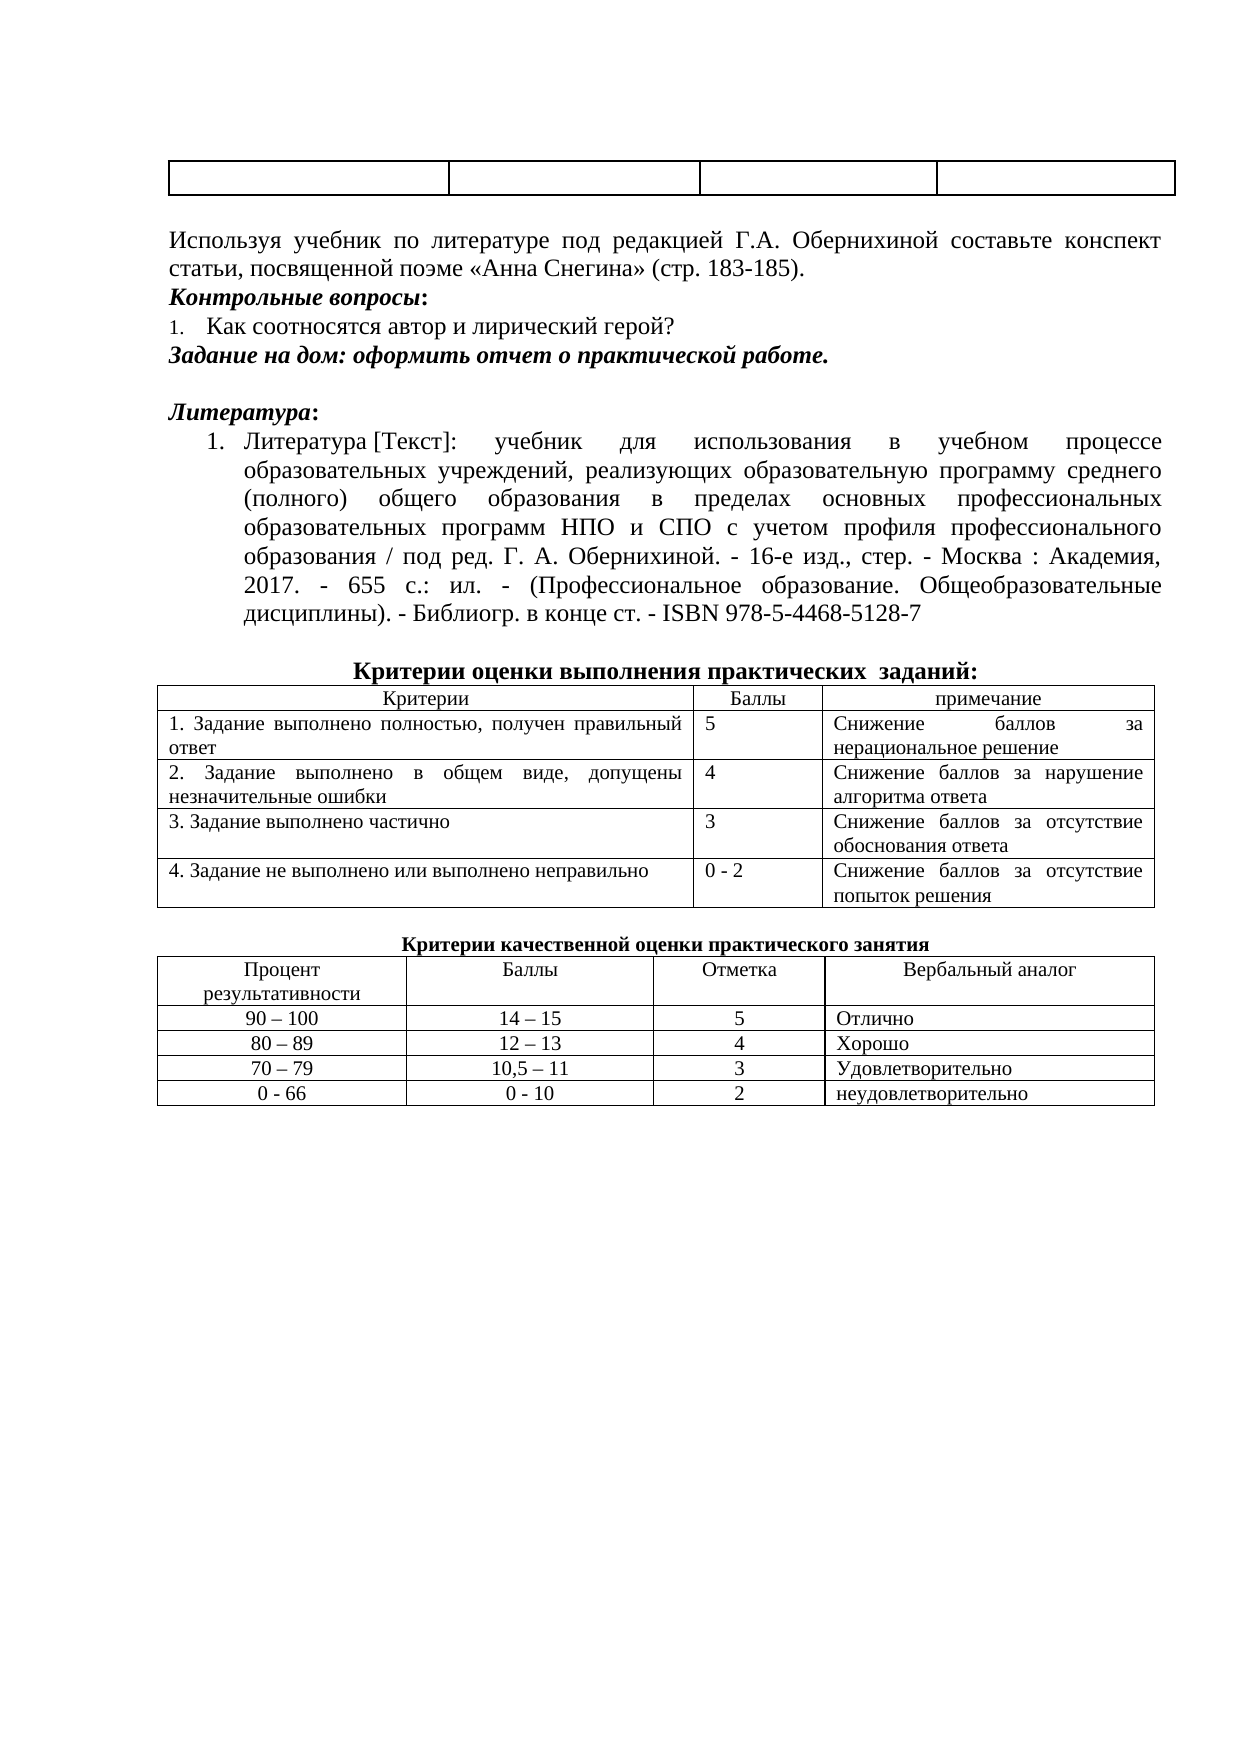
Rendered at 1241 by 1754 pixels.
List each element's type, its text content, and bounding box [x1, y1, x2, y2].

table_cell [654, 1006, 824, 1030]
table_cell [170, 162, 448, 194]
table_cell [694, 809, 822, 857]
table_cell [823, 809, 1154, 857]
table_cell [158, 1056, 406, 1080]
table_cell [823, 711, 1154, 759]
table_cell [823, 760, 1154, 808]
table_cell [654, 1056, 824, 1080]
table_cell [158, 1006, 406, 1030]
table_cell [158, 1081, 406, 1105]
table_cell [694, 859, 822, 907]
text Задание на дом: оформить отчет о практической работе. [169, 340, 1162, 368]
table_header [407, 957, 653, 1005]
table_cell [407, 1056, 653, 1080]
text Литература: [169, 397, 1162, 426]
text Критерии качественной оценки практического занятия [169, 932, 1162, 956]
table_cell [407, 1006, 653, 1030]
text Критерии оценки выполнения практических заданий: [169, 656, 1162, 685]
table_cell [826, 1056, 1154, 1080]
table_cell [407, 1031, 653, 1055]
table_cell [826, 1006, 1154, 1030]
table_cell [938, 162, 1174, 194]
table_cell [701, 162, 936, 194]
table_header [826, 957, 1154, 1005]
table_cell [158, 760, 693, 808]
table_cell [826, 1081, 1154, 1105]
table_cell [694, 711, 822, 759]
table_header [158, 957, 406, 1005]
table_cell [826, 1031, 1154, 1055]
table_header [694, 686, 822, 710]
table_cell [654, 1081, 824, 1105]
list Как соотносятся автор и лирический герой? [169, 311, 1162, 340]
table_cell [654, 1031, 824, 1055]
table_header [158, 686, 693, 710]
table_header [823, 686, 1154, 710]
text Контрольные вопросы: [169, 282, 1162, 311]
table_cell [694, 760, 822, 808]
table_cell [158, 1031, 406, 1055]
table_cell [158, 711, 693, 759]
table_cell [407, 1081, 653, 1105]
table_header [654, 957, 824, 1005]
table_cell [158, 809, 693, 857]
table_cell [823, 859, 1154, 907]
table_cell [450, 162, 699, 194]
text Используя учебник по литературе под редакцией Г.А. Обернихиной составьте конспект статьи, посвященной поэме «Анна Снегина» (стр. 183-185). [169, 225, 1162, 282]
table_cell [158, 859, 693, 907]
list Литература [Текст]: учебник для использования в учебном процессе образовательных учреждений, реализующих образовательную программу среднего (полного) общего образования в пределах основных профессиональных образовательных программ НПО и СПО с учетом профиля профессионального образования / под ред. Г. А. Обернихиной. - 16-е изд., стер. - Москва : Академия, 2017. - 655 с.: ил. - (Профессиональное образование. Общеобразовательные дисциплины). - Библиогр. в конце ст. - ISBN 978-5-4468-5128-7 [206, 426, 1162, 627]
